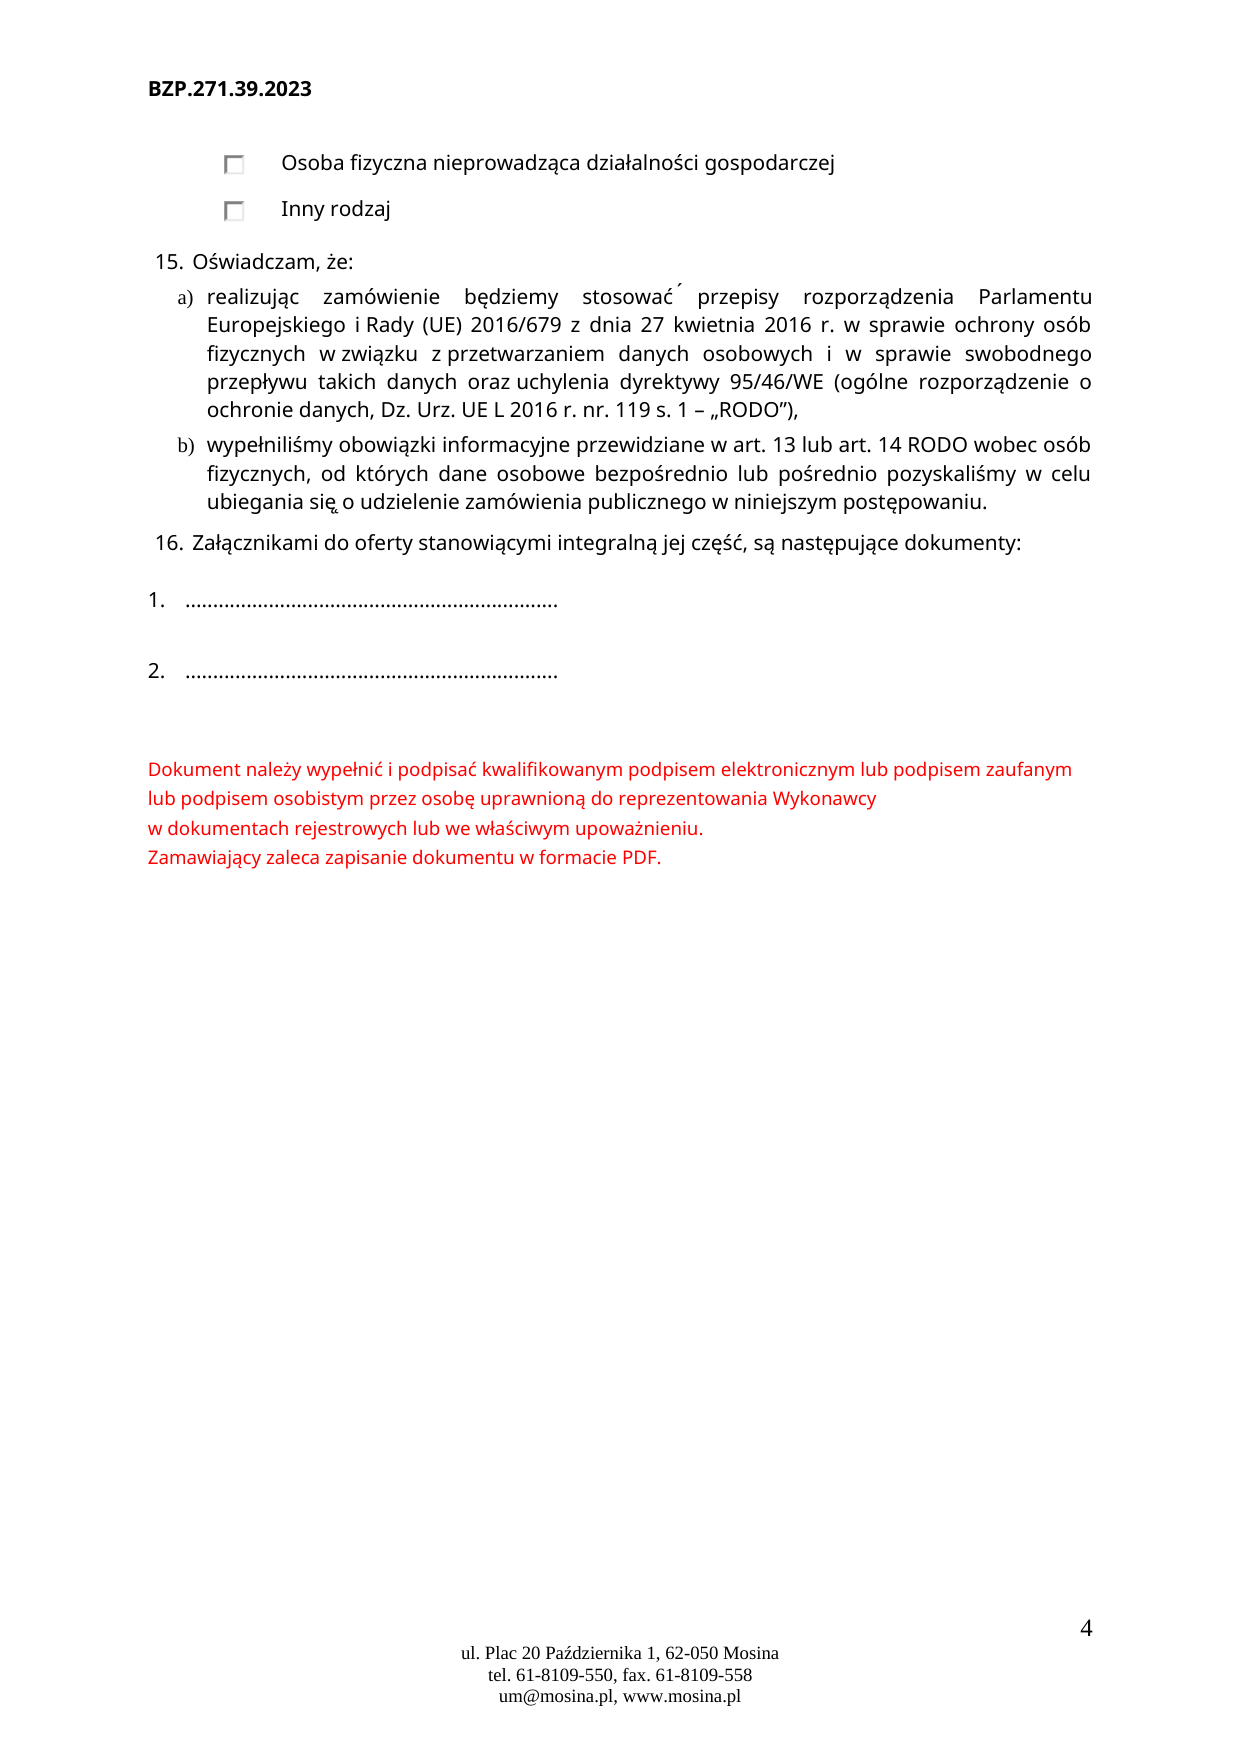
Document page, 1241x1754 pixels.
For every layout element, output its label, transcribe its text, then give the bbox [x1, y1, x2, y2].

list Oświadczam, że: [154, 247, 1093, 276]
table_cell [203, 194, 270, 241]
table_cell Inny rodzaj [270, 194, 1114, 241]
text Dokument należy wypełnić i podpisać kwalifikowanym podpisem elektronicznym lub podpisem zaufanym lub podpisem osobistym przez osobę uprawnioną do reprezentowania Wykonawcy [148, 756, 1093, 811]
text w dokumentach rejestrowych lub we właściwym upoważnieniu. [148, 815, 1093, 840]
list ................................................................... [148, 656, 1093, 684]
list Załącznikami do oferty stanowiącymi integralną jej część, są następujące dokumenty: [154, 528, 1093, 557]
list ................................................................... [148, 585, 1093, 613]
list realizując zamówienie będziemy stosować́ przepisy rozporządzenia Parlamentu Europejskiego i Rady (UE) 2016/679 z dnia 27 kwietnia 2016 r. w sprawie ochrony osób fizycznych w związku z przetwarzaniem danych osobowych i w sprawie swobodnego przepływu takich danych oraz uchylenia dyrektywy 95/46/WE (ogólne rozporządzenie o ochronie danych, Dz. Urz. UE L 2016 r. nr. 119 s. 1 – „RODO”), [177, 282, 1093, 424]
list wypełniliśmy obowiązki informacyjne przewidziane w art. 13 lub art. 14 RODO wobec osób fizycznych, od których dane osobowe bezpośrednio lub pośrednio pozyskaliśmy w celu ubiegania się̨ o udzielenie zamówienia publicznego w niniejszym postępowaniu. [177, 430, 1093, 516]
table_cell [203, 148, 270, 194]
table_cell Osoba fizyczna nieprowadząca działalności gospodarczej [270, 148, 1114, 194]
text Zamawiający zaleca zapisanie dokumentu w formacie PDF. [148, 844, 1093, 870]
